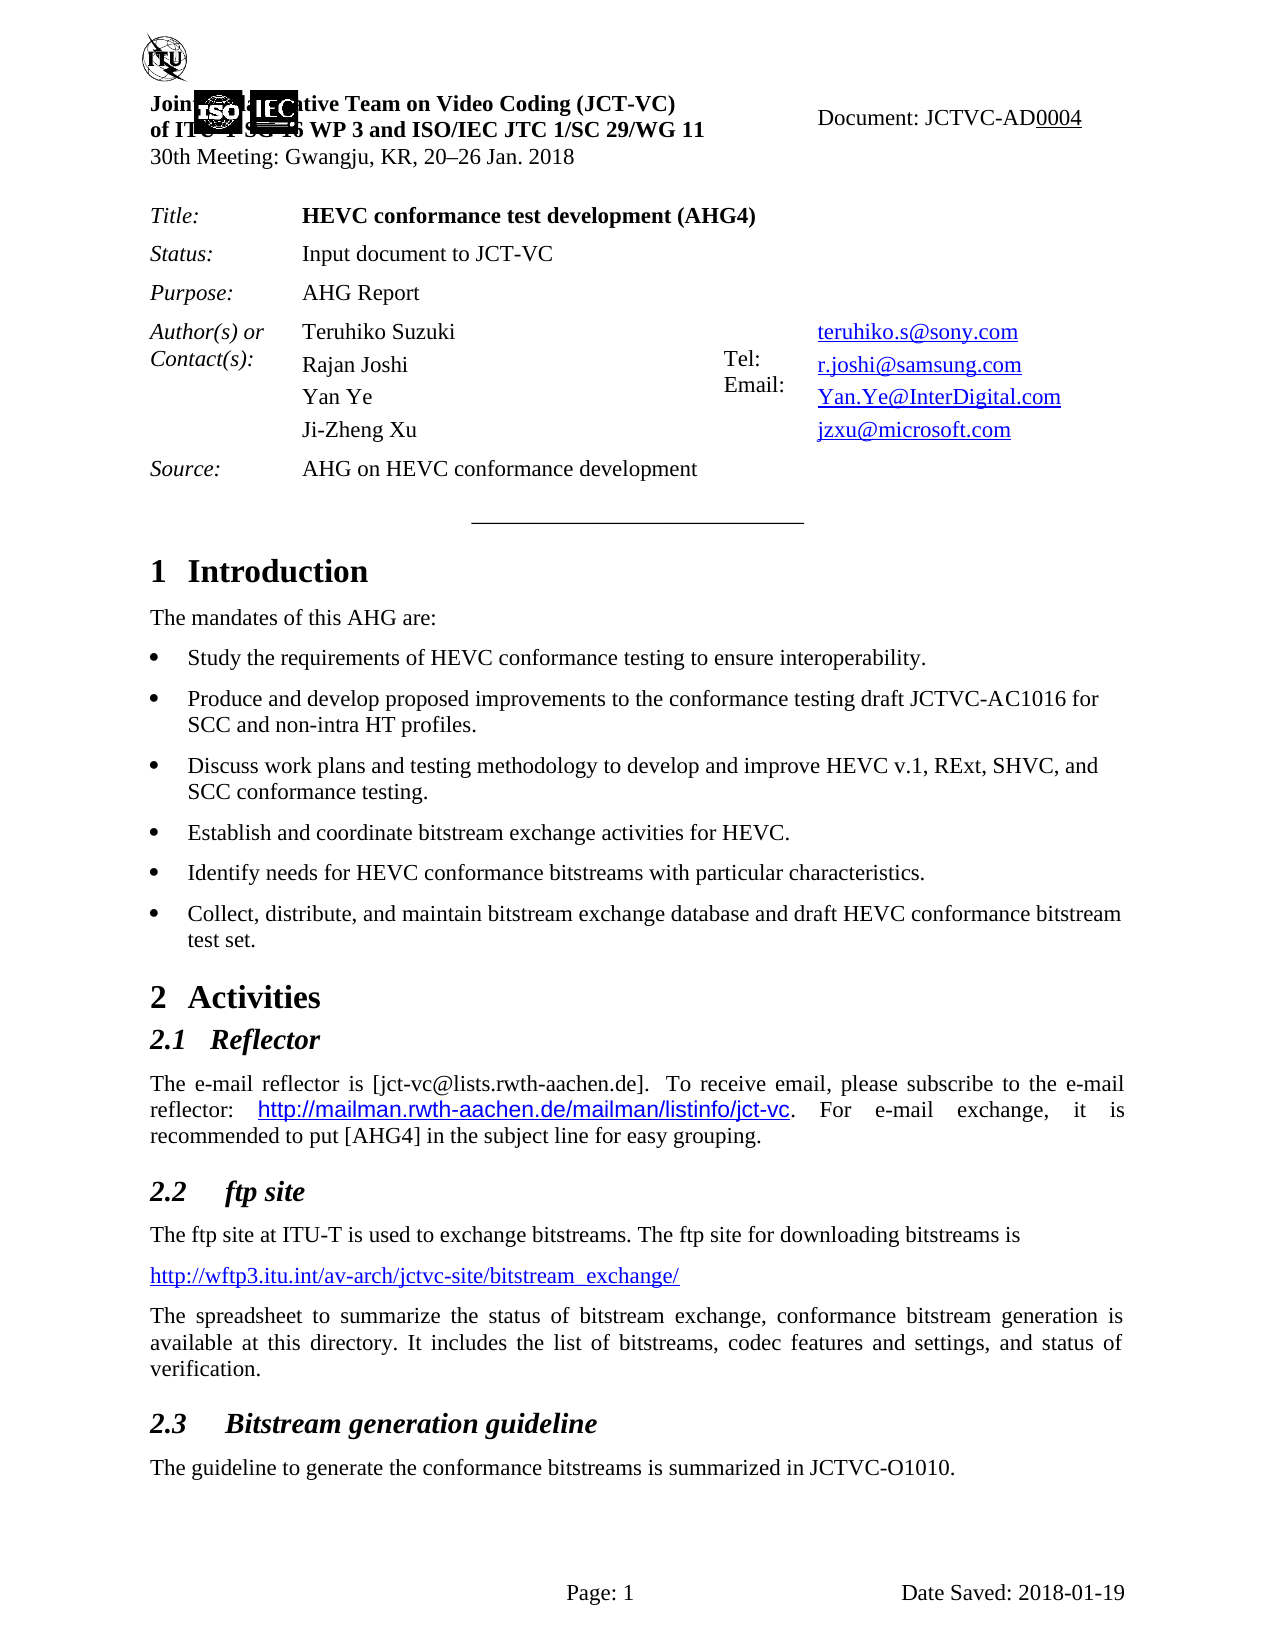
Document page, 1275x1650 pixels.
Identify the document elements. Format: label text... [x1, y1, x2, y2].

text The mandates of this AHG are: [150, 604, 1125, 630]
text _____________________________ [150, 500, 1125, 526]
table_cell Teruhiko Suzuki Rajan Joshi Yan Ye Ji-Zheng Xu [291, 312, 712, 449]
list Discuss work plans and testing methodology to develop and improve HEVC v.1, RExt, SHVC, and SCC conformance testing. [150, 752, 1125, 804]
text The ftp site at ITU-T is used to exchange bitstreams. The ftp site for downloading bitstreams is [150, 1222, 1125, 1248]
subtitle Activities [150, 977, 1125, 1016]
table_header Title: [139, 195, 291, 234]
text http://wftp3.itu.int/av-arch/jctvc-site/bitstream_exchange/ [150, 1262, 1125, 1288]
list Identify needs for HEVC conformance bitstreams with particular characteristics. [150, 859, 1125, 886]
text The guideline to generate the conformance bitstreams is summarized in JCTVC-O1010. [150, 1454, 1125, 1481]
table_header Document: JCTVC-AD0004 [806, 90, 1136, 169]
table_header Joint Collaborative Team on Video Coding (JCT-VC) of ITU-T SG 16 WP 3 and ISO/IEC JTC 1/SC 29/WG 11 30th Meeting: Gwangju, KR, 20–26 Jan. 2018 [139, 90, 806, 169]
table_cell Tel: Email: [713, 312, 806, 449]
table_cell Author(s) or Contact(s): [139, 312, 291, 449]
text The spreadsheet to summarize the status of bitstream exchange, conformance bitstream generation is available at this directory. It includes the list of bitstreams, codec features and settings, and status of verification. [150, 1303, 1125, 1382]
list Produce and develop proposed improvements to the conformance testing draft JCTVC-AC1016 for SCC and non-intra HT profiles. [150, 685, 1125, 738]
list Study the requirements of HEVC conformance testing to ensure interoperability. [150, 644, 1125, 671]
table_header HEVC conformance test development (AHG4) [291, 195, 1136, 234]
table_cell Status: [139, 234, 291, 273]
picture [250, 90, 299, 134]
table_cell Source: [139, 449, 291, 487]
table_cell teruhiko.s@sony.com r.joshi@samsung.com Yan.Ye@InterDigital.com jzxu@microsoft.com [806, 312, 1136, 449]
text The e-mail reflector is [jct-vc@lists.rwth-aachen.de]. To receive email, please subscribe to the e-mail reflector: http://mailman.rwth-aachen.de/mailman/listinfo/jct-vc. For e-mail exchange, it is recommended to put [AHG4] in the subject line for easy grouping. [150, 1070, 1125, 1149]
list Establish and coordinate bitstream exchange activities for HEVC. [150, 819, 1125, 845]
table_cell AHG on HEVC conformance development [291, 449, 1136, 487]
table_cell AHG Report [291, 273, 1136, 312]
table_cell Purpose: [139, 273, 291, 312]
subtitle Reflector [150, 1022, 1125, 1056]
subtitle Bitstream generation guideline [150, 1407, 1125, 1440]
subtitle Introduction [150, 551, 1125, 590]
table_cell Input document to JCT-VC [291, 234, 1136, 273]
list Collect, distribute, and maintain bitstream exchange database and draft HEVC conformance bitstream test set. [150, 900, 1125, 952]
picture [194, 90, 243, 134]
subtitle ftp site [150, 1174, 1125, 1207]
